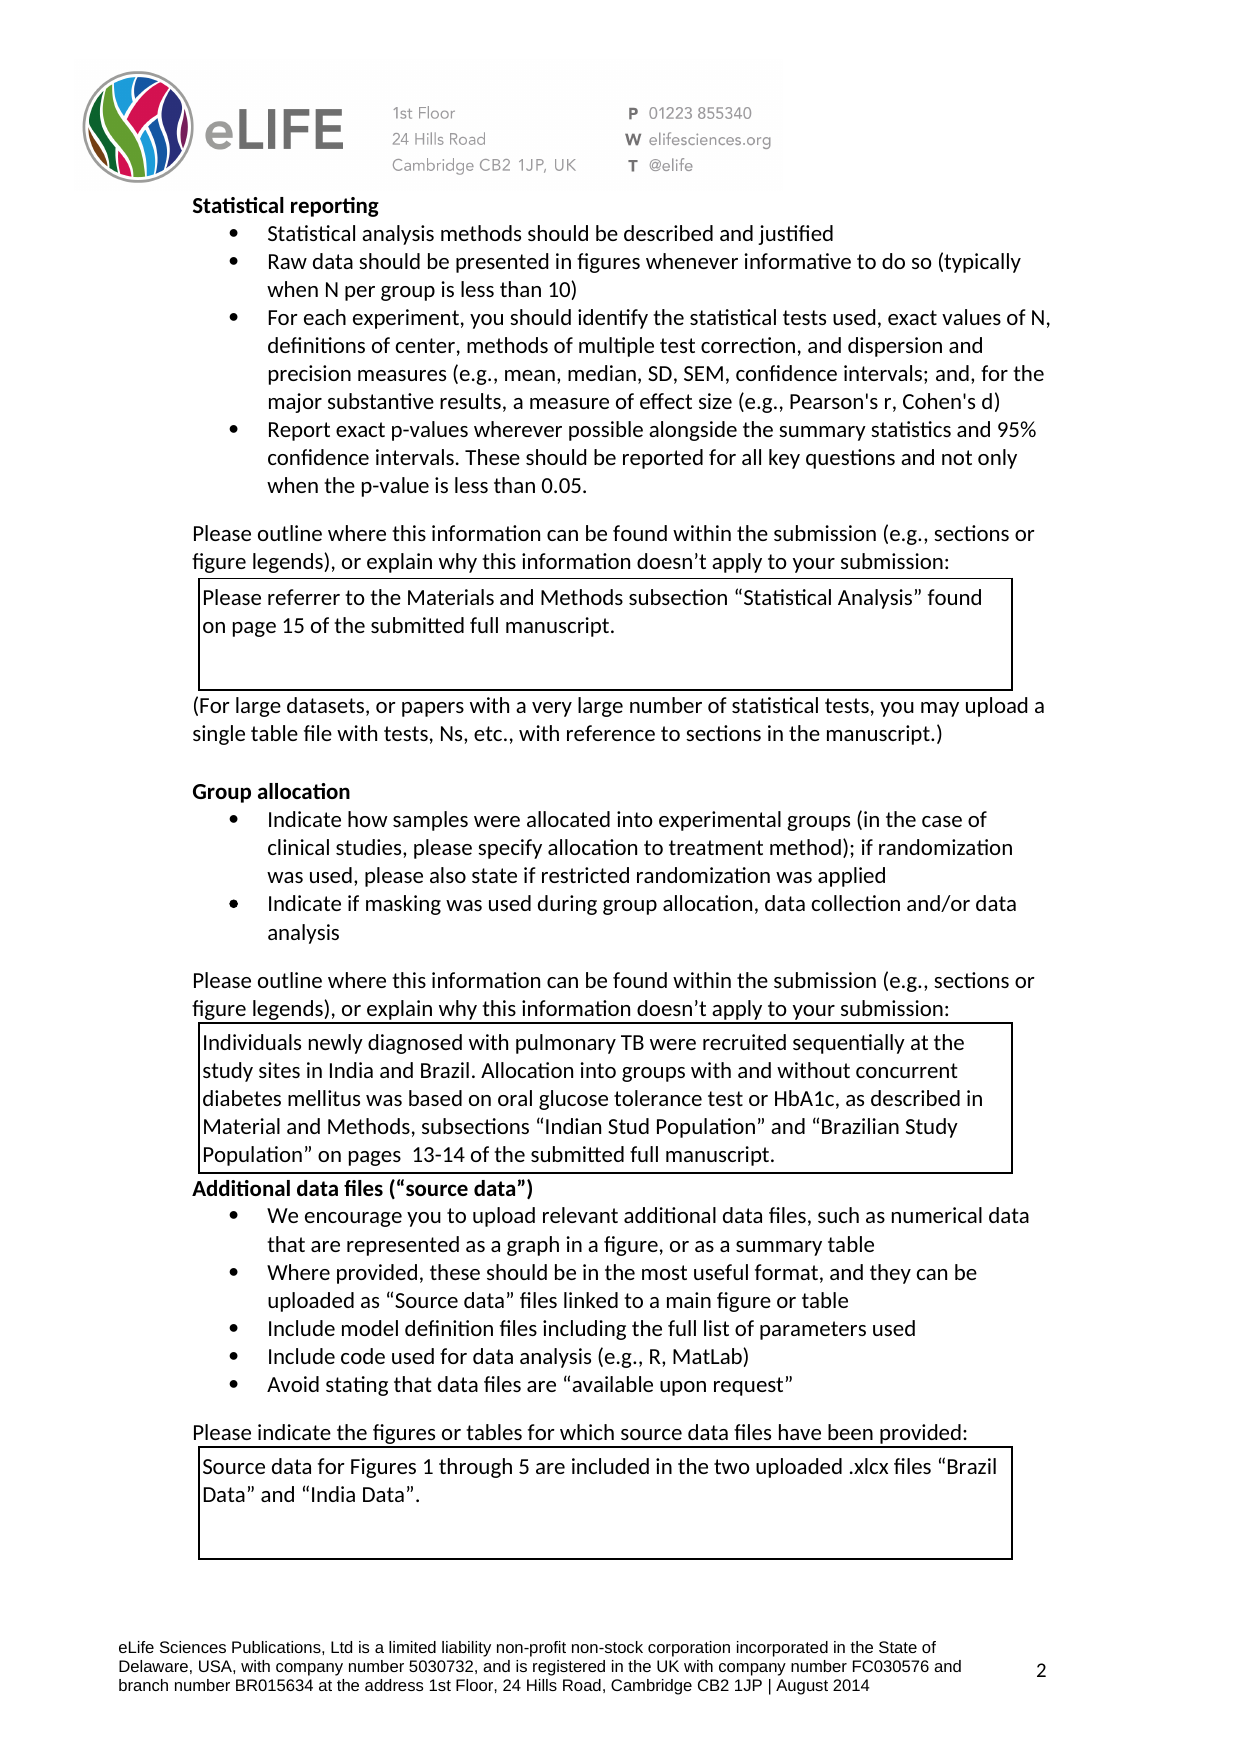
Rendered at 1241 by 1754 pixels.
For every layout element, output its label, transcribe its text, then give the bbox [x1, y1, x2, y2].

list Report exact p-values wherever possible alongside the summary statistics and 95% confidence intervals. These should be reported for all key questions and not only when the p-value is less than 0.05. [229, 415, 1053, 499]
text Please indicate the figures or tables for which source data files have been provided: [192, 1418, 1053, 1446]
list Raw data should be presented in figures whenever informative to do so (typically when N per group is less than 10) [229, 247, 1053, 303]
text (For large datasets, or papers with a very large number of statistical tests, you may upload a single table file with tests, Ns, etc., with reference to sections in the manuscript.) [192, 603, 1053, 747]
list Where provided, these should be in the most useful format, and they can be uploaded as “Source data” files linked to a main figure or table [229, 1258, 1053, 1314]
list Avoid stating that data files are “available upon request” [229, 1370, 1053, 1398]
text Source data for Figures 1 through 5 are included in the two uploaded .xlcx files “Brazil Data” and “India Data”. [200, 1450, 1011, 1510]
text Group allocation [192, 777, 1053, 806]
list For each experiment, you should identify the statistical tests used, exact values of N, definitions of center, methods of multiple test correction, and dispersion and precision measures (e.g., mean, median, SD, SEM, confidence intervals; and, for the major substantive results, a measure of effect size (e.g., Pearson's r, Cohen's d) [229, 303, 1053, 415]
text Individuals newly diagnosed with pulmonary TB were recruited sequentially at the study sites in India and Brazil. Allocation into groups with and without concurrent diabetes mellitus was based on oral glucose tolerance test or HbA1c, as described in Material and Methods, subsections “Indian Stud Population” and “Brazilian Study Population” on pages 13-14 of the submitted full manuscript. [200, 1026, 1011, 1170]
picture [73, 59, 784, 191]
list Indicate if masking was used during group allocation, data collection and/or data analysis [229, 889, 1053, 946]
list Indicate how samples were allocated into experimental groups (in the case of clinical studies, please specify allocation to treatment method); if randomization was used, please also state if restricted randomization was applied [229, 806, 1053, 889]
list We encourage you to upload relevant additional data files, such as numerical data that are represented as a graph in a figure, or as a summary table [229, 1202, 1053, 1258]
text Additional data files (“source data”) [192, 1052, 1053, 1202]
text Statistical reporting [192, 191, 1053, 219]
text Please referrer to the Materials and Methods subsection “Statistical Analysis” found on page 15 of the submitted full manuscript. [200, 581, 1011, 641]
list Include code used for data analysis (e.g., R, MatLab) [229, 1342, 1053, 1370]
list Statistical analysis methods should be described and justified [229, 219, 1053, 247]
list Include model definition files including the full list of parameters used [229, 1314, 1053, 1342]
